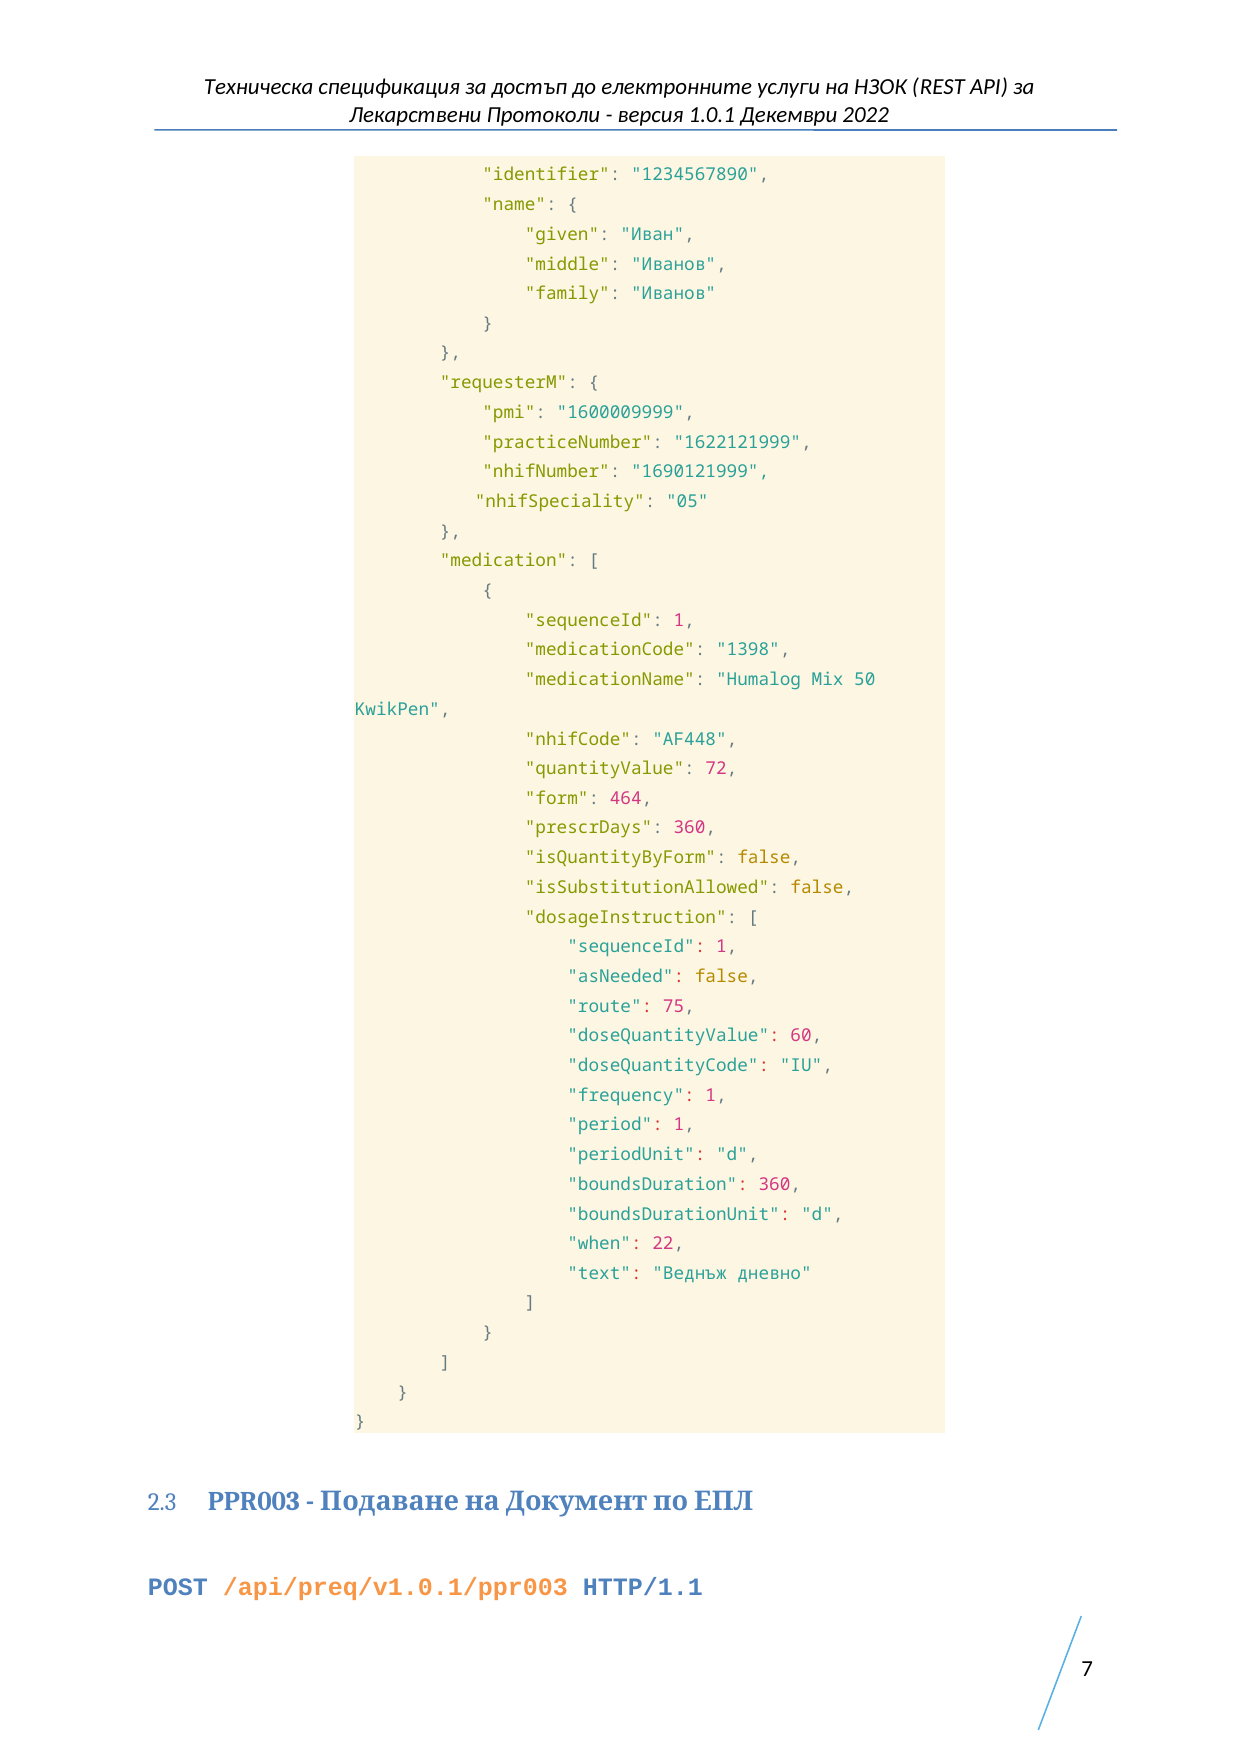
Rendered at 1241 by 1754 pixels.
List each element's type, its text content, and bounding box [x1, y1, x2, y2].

text }, [354, 513, 945, 542]
text "medicationName": "Humalog Mix 50 KwikPen", [354, 661, 945, 720]
text "identifier": "1234567890", [354, 156, 945, 186]
text "when": 22, [354, 1225, 945, 1255]
text "given": "Иван", [354, 216, 945, 245]
text } [354, 1373, 945, 1403]
text "boundsDurationUnit": "d", [354, 1195, 945, 1225]
text "prescrDays": 360, [354, 809, 945, 839]
text "route": 75, [354, 988, 945, 1017]
subtitle PPR003 - Подаване на Документ по ЕПЛ [148, 1486, 1092, 1517]
text "nhifSpeciality": "05" [354, 483, 945, 513]
text } [354, 1403, 945, 1433]
text "medication": [ [354, 542, 945, 572]
text "family": "Иванов" [354, 275, 945, 305]
text "pmi": "1600009999", [354, 394, 945, 423]
text "middle": "Иванов", [354, 245, 945, 275]
text "nhifCode": "AF448", [354, 720, 945, 750]
text "isQuantityByForm": false, [354, 839, 945, 869]
text "doseQuantityCode": "IU", [354, 1047, 945, 1077]
text "asNeeded": false, [354, 958, 945, 988]
text "form": 464, [354, 780, 945, 809]
text "text": "Веднъж дневно" [354, 1255, 945, 1284]
text "sequenceId": 1, [354, 928, 945, 958]
text "doseQuantityValue": 60, [354, 1017, 945, 1047]
text "frequency": 1, [354, 1077, 945, 1106]
text POST /api/preq/v1.0.1/ppr003 HTTP/1.1 [148, 1575, 1092, 1603]
text } [354, 1314, 945, 1344]
text "period": 1, [354, 1106, 945, 1136]
text } [354, 305, 945, 334]
text "medicationCode": "1398", [354, 631, 945, 661]
text { [354, 572, 945, 602]
text "sequenceId": 1, [354, 602, 945, 631]
text "isSubstitutionAllowed": false, [354, 869, 945, 898]
text "nhifNumber": "1690121999", [354, 453, 945, 483]
text "quantityValue": 72, [354, 750, 945, 780]
text "practiceNumber": "1622121999", [354, 423, 945, 453]
text "periodUnit": "d", [354, 1136, 945, 1166]
text ] [354, 1284, 945, 1314]
text "dosageInstruction": [ [354, 898, 945, 928]
text }, [354, 334, 945, 364]
text ] [354, 1344, 945, 1373]
text "boundsDuration": 360, [354, 1166, 945, 1195]
text "name": { [354, 186, 945, 216]
text "requesterM": { [354, 364, 945, 394]
